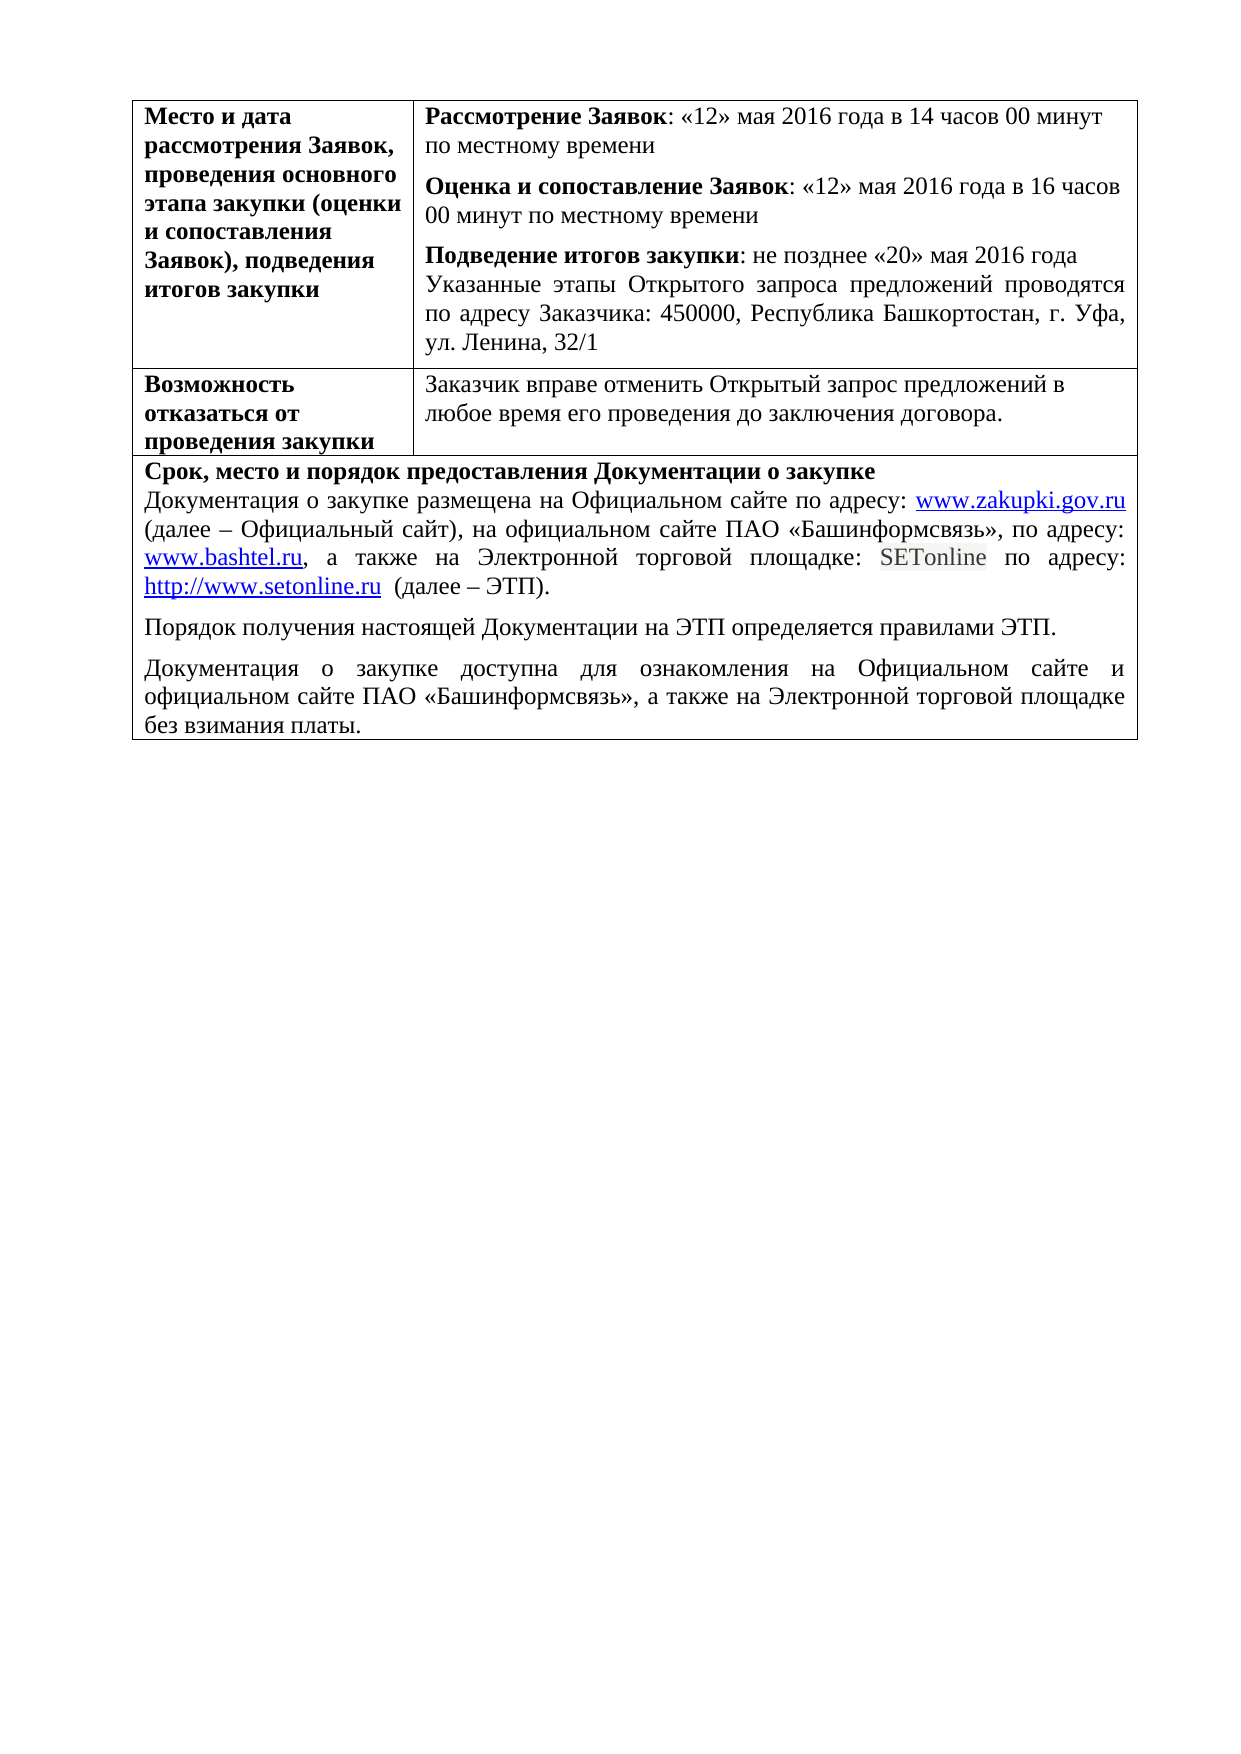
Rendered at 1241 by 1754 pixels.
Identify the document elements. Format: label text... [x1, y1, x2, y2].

table_cell Заказчик вправе отменить Открытый запрос предложений в любое время его проведения до заключения договора. [414, 369, 1137, 455]
table_cell Возможность отказаться от проведения закупки [133, 369, 413, 455]
table_cell Срок, место и порядок предоставления Документации о закупке Документация о закупке размещена на Официальном сайте по адресу: www.zakupki.gov.ru (далее – Официальный сайт), на официальном сайте ПАО «Башинформсвязь», по адресу: www.bashtel.ru, а также на Электронной торговой площадке: SETonline по адресу: http://www.setonline.ru (далее – ЭТП). Порядок получения настоящей Документации на ЭТП определяется правилами ЭТП. Документация о закупке доступна для ознакомления на Официальном сайте и официальном сайте ПАО «Башинформсвязь», а также на Электронной торговой площадке без взимания платы. [133, 456, 1137, 739]
table_cell Место и дата рассмотрения Заявок, проведения основного этапа закупки (оценки и сопоставления Заявок), подведения итогов закупки [133, 101, 413, 368]
table_cell Рассмотрение Заявок: «12» мая 2016 года в 14 часов 00 минут по местному времени Оценка и сопоставление Заявок: «12» мая 2016 года в 16 часов 00 минут по местному времени Подведение итогов закупки: не позднее «20» мая 2016 года Указанные этапы Открытого запроса предложений проводятся по адресу Заказчика: 450000, Республика Башкортостан, г. Уфа, ул. Ленина, 32/1 [414, 101, 1137, 368]
